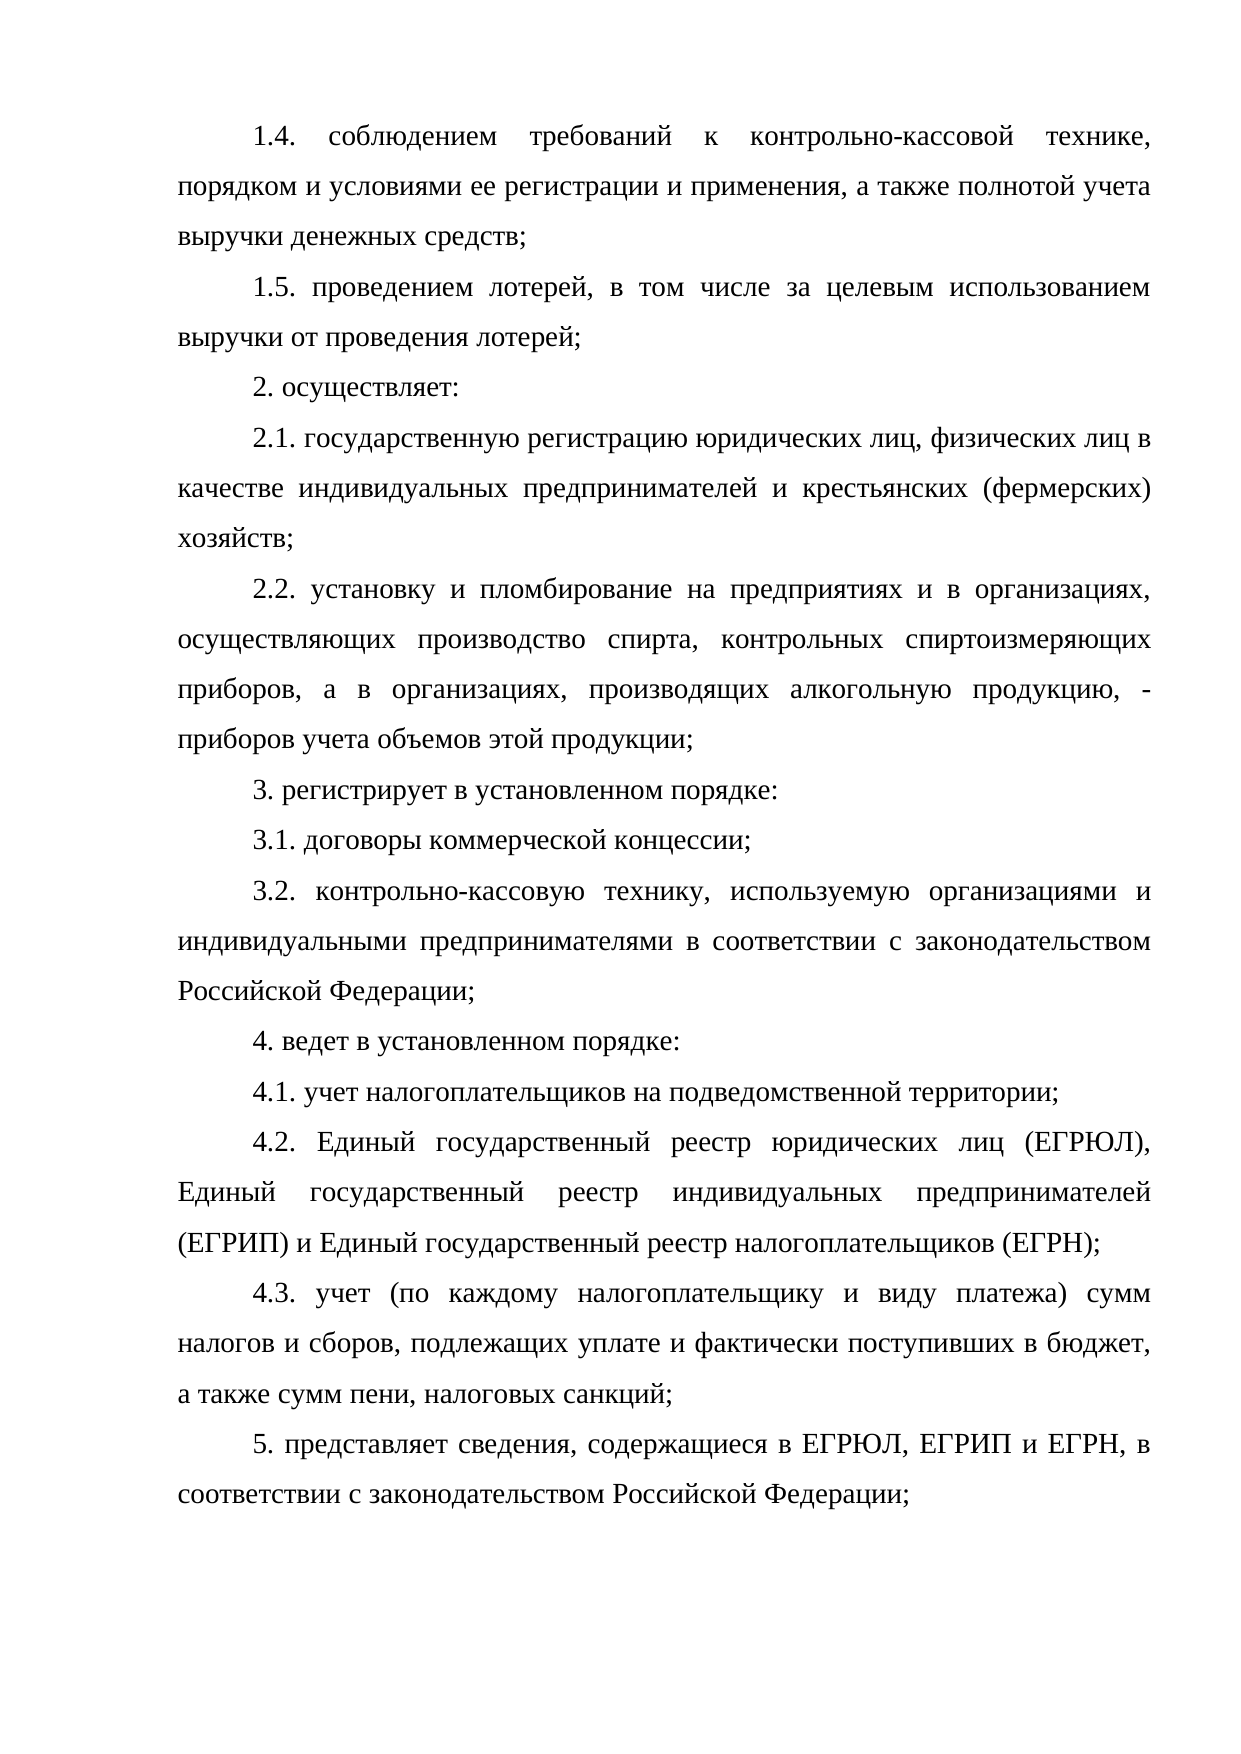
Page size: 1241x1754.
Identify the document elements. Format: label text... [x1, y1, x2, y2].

text 1.4. соблюдением требований к контрольно-кассовой технике, порядком и условиями ее регистрации и применения, а также полнотой учета выручки денежных средств; [177, 118, 1152, 252]
text 4.2. Единый государственный реестр юридических лиц (ЕГРЮЛ), Единый государственный реестр индивидуальных предпринимателей (ЕГРИП) и Единый государственный реестр налогоплательщиков (ЕГРН); [177, 1124, 1152, 1258]
text 1.5. проведением лотерей, в том числе за целевым использованием выручки от проведения лотерей; [177, 269, 1152, 353]
text 2. осуществляет: [177, 370, 1152, 403]
text 3.1. договоры коммерческой концессии; [177, 822, 1152, 856]
text 5. представляет сведения, содержащиеся в ЕГРЮЛ, ЕГРИП и ЕГРН, в соответствии с законодательством Российской Федерации; [177, 1426, 1152, 1510]
text 2.2. установку и пломбирование на предприятиях и в организациях, осуществляющих производство спирта, контрольных спиртоизмеряющих приборов, а в организациях, производящих алкогольную продукцию, -приборов учета объемов этой продукции; [177, 571, 1152, 755]
text 3. регистрирует в установленном порядке: [177, 772, 1152, 806]
text 2.1. государственную регистрацию юридических лиц, физических лиц в качестве индивидуальных предпринимателей и крестьянских (фермерских) хозяйств; [177, 420, 1152, 554]
text 4.1. учет налогоплательщиков на подведомственной территории; [177, 1074, 1152, 1108]
text 4. ведет в установленном порядке: [177, 1024, 1152, 1057]
text 3.2. контрольно-кассовую технику, используемую организациями и индивидуальными предпринимателями в соответствии с законодательством Российской Федерации; [177, 873, 1152, 1007]
text 4.3. учет (по каждому налогоплательщику и виду платежа) сумм налогов и сборов, подлежащих уплате и фактически поступивших в бюджет, а также сумм пени, налоговых санкций; [177, 1275, 1152, 1409]
